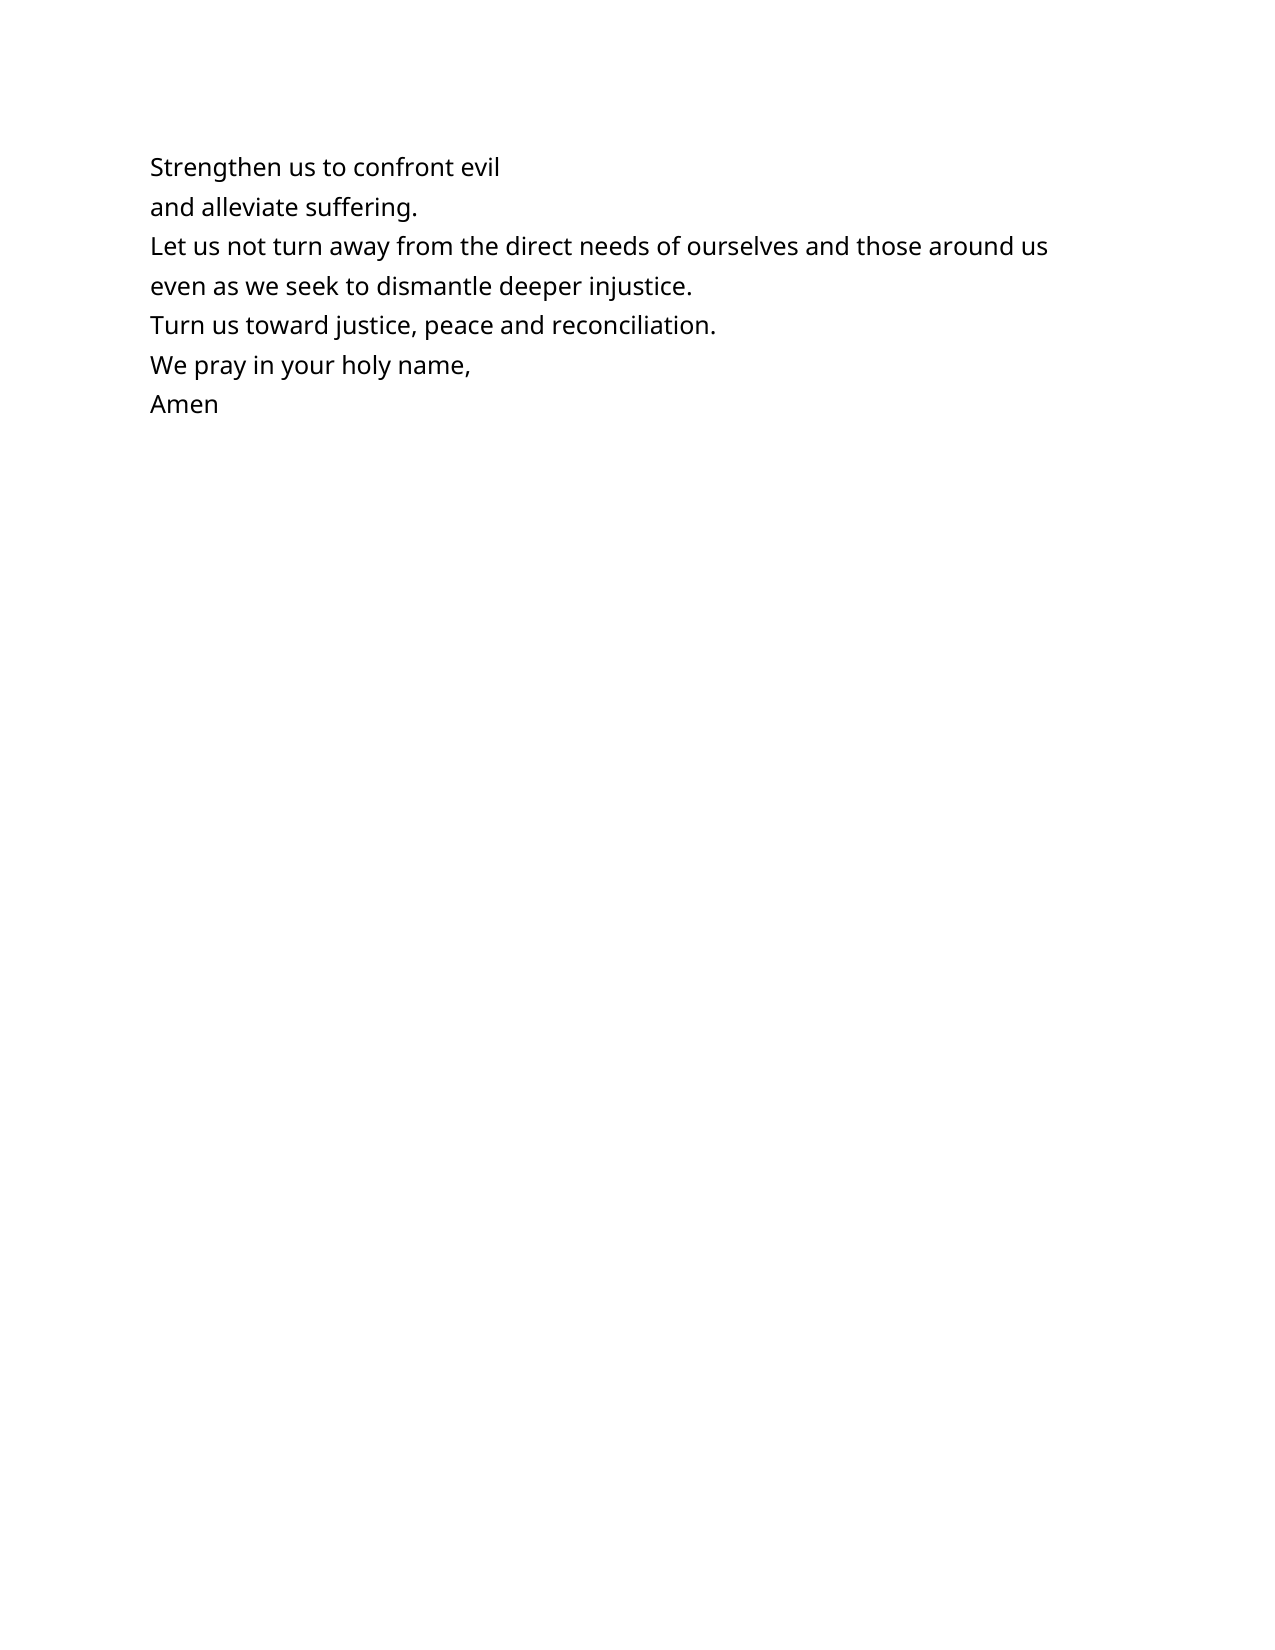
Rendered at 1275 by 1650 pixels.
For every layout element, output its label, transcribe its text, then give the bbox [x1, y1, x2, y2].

text Strengthen us to confront evil [150, 150, 1125, 184]
text Let us not turn away from the direct needs of ourselves and those around us [150, 229, 1125, 263]
text Turn us toward justice, peace and reconciliation. [150, 308, 1125, 342]
text even as we seek to dismantle deeper injustice. [150, 268, 1125, 302]
text Amen [150, 387, 1125, 421]
text We pray in your holy name, [150, 347, 1125, 381]
text and alleviate suffering. [150, 189, 1125, 223]
